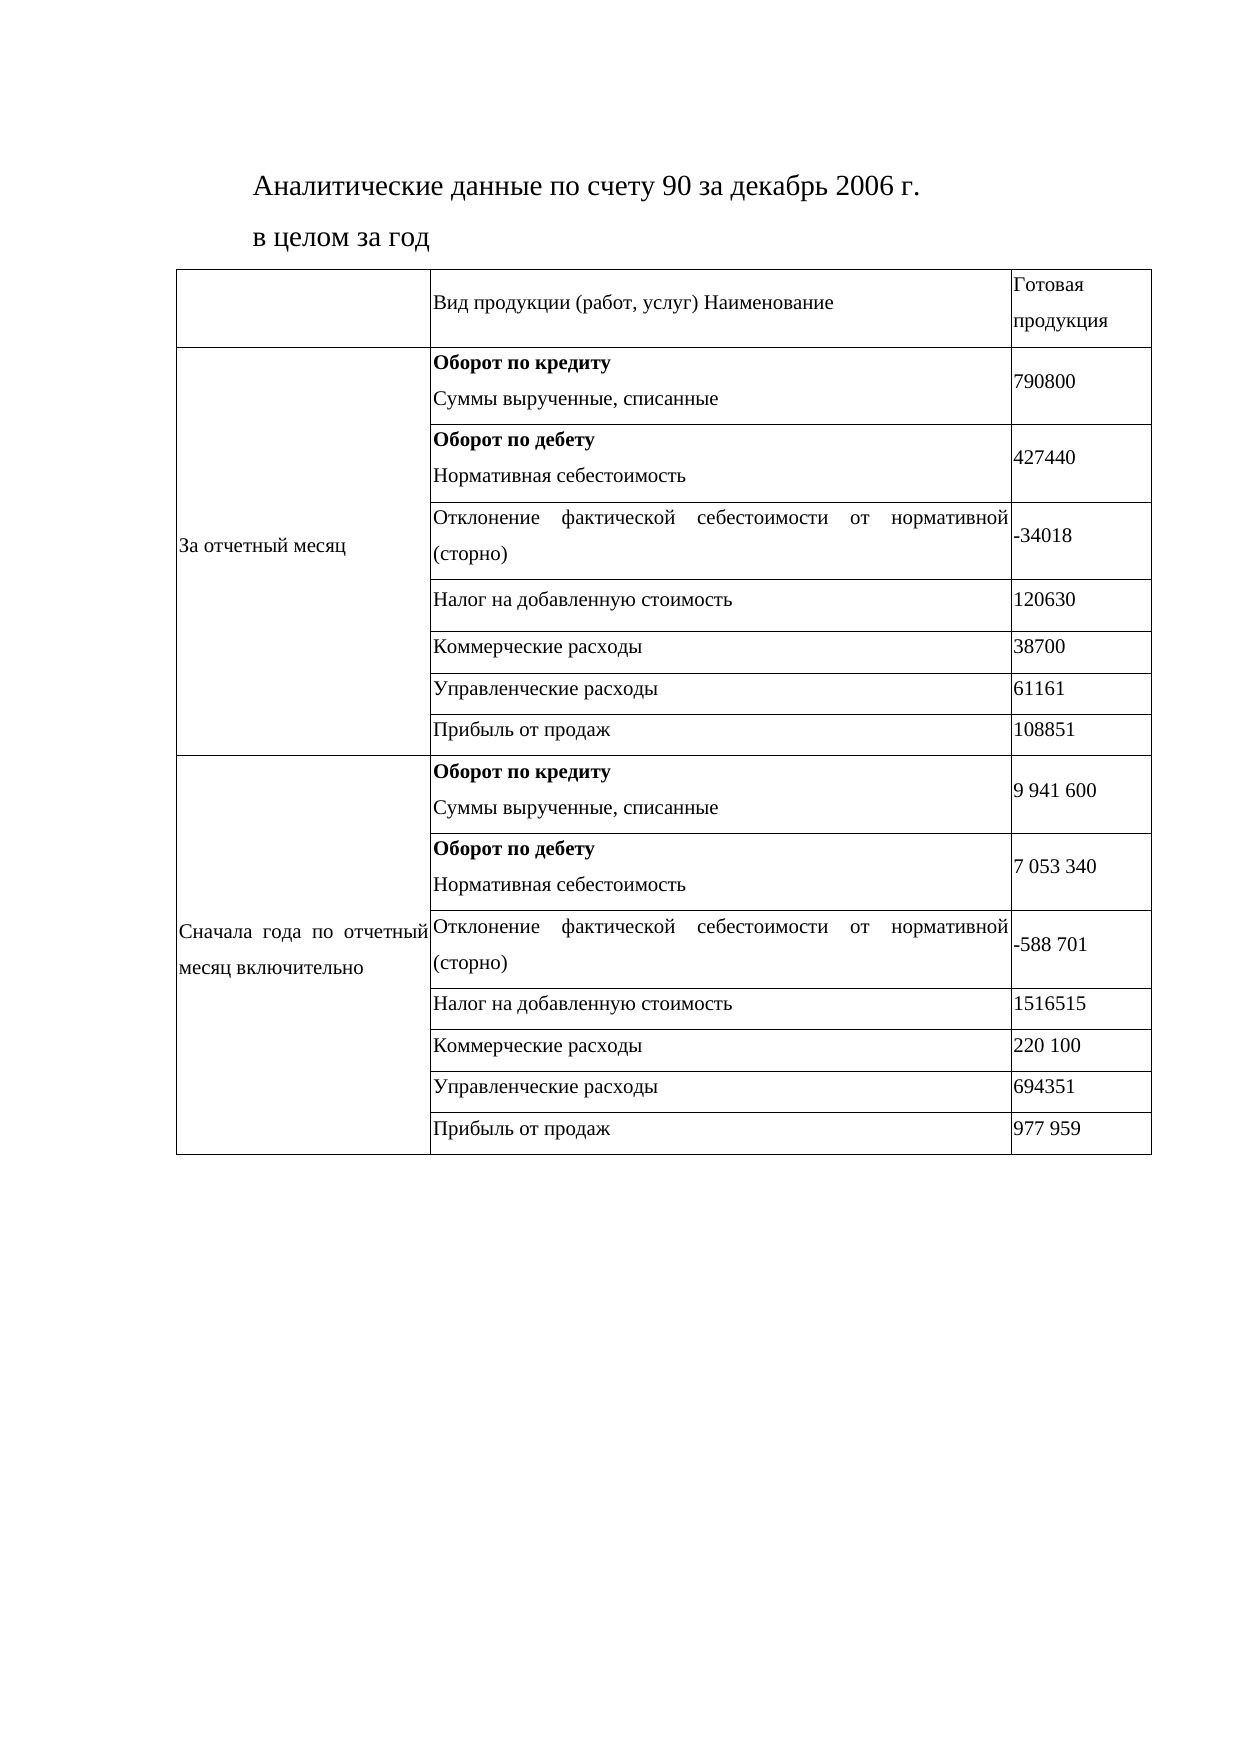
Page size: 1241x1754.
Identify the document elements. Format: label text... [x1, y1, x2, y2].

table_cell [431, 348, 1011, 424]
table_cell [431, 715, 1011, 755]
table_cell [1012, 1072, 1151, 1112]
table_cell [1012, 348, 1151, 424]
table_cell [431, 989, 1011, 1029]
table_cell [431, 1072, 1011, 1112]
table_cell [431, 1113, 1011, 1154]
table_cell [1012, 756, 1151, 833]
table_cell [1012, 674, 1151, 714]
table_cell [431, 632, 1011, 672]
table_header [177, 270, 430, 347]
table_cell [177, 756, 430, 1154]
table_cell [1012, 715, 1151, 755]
text Аналитические данные по счету 90 за декабрь 2006 г. [177, 168, 1152, 202]
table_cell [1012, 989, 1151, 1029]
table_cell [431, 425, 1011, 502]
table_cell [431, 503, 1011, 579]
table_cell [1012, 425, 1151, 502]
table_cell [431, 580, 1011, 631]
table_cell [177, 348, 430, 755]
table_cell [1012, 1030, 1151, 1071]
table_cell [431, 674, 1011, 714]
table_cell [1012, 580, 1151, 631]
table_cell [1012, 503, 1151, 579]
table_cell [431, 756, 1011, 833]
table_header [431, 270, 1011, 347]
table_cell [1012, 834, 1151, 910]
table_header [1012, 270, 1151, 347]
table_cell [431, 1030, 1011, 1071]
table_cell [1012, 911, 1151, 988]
text в целом за год [177, 219, 1152, 252]
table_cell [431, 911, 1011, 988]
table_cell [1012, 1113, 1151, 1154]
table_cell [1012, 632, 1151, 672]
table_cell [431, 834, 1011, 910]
